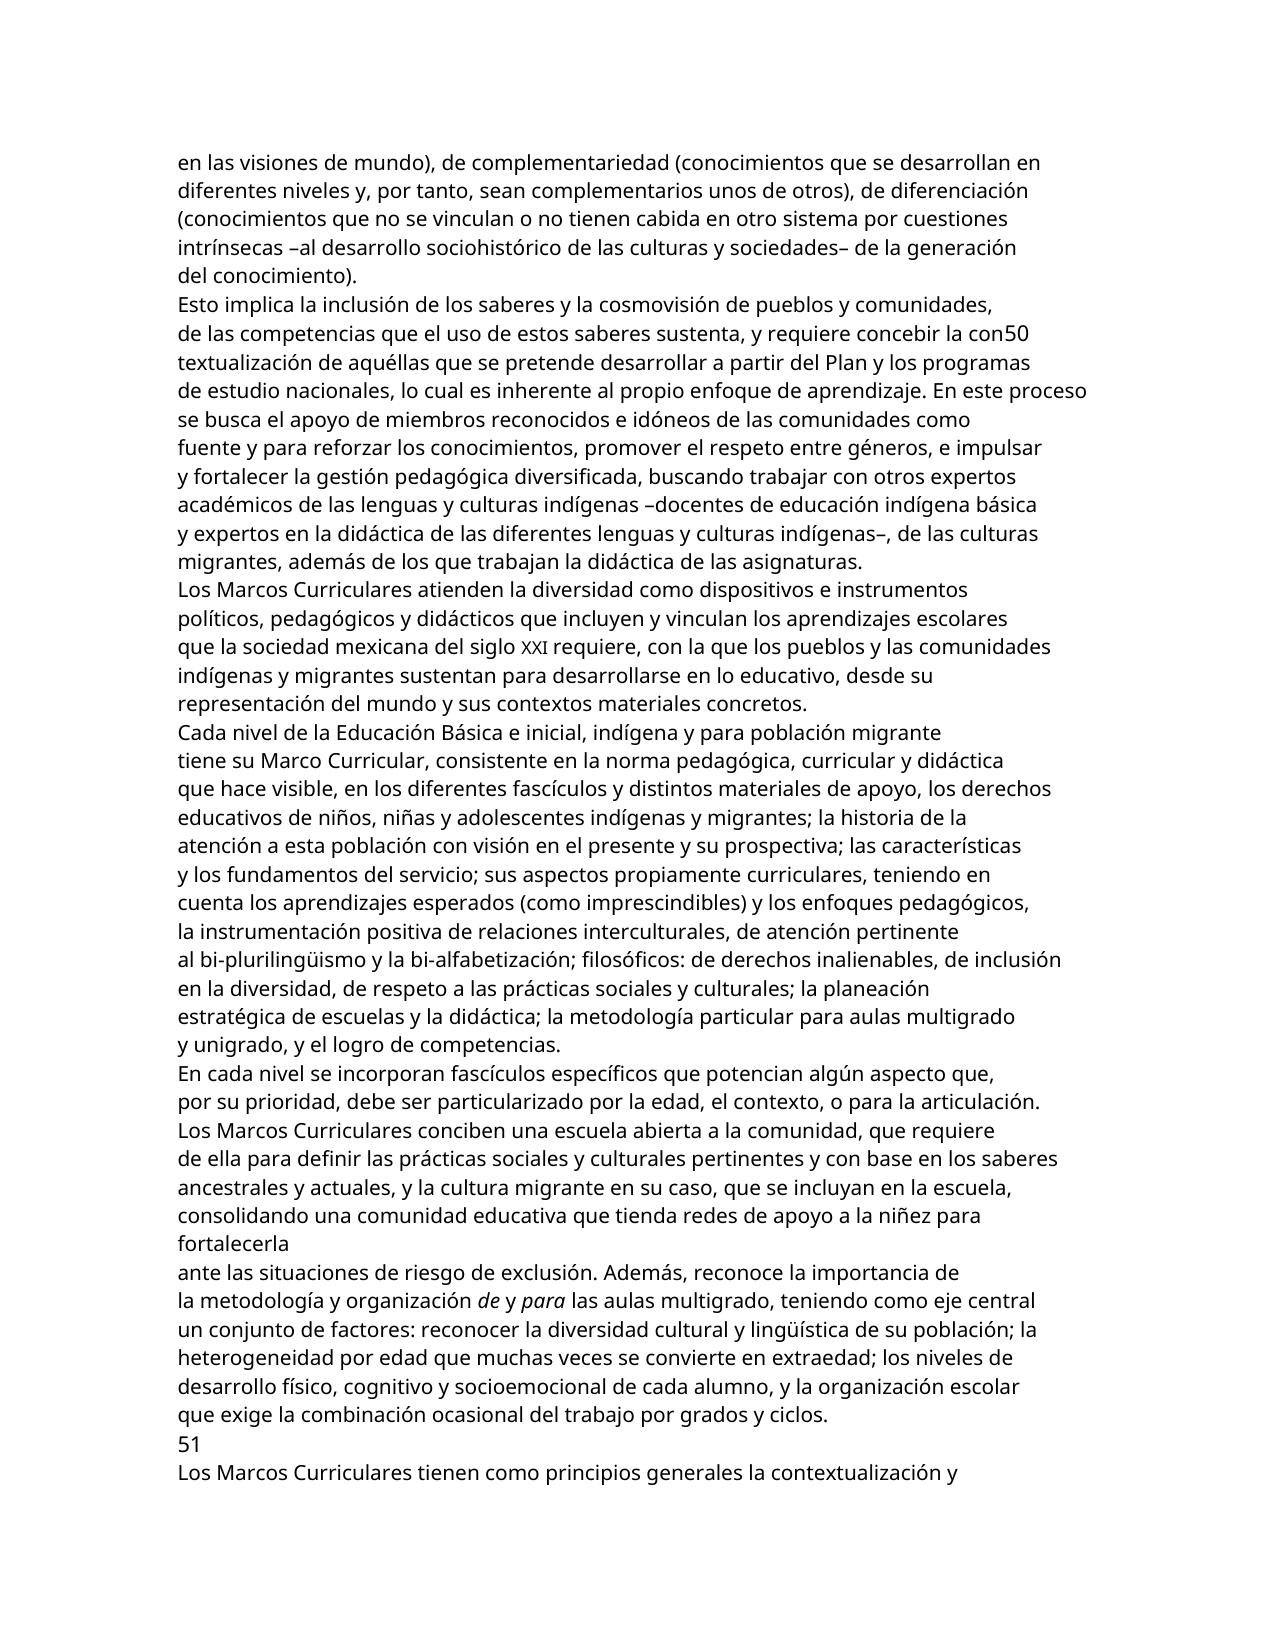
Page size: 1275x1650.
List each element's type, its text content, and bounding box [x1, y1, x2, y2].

text que la sociedad mexicana del siglo XXI requiere, con la que los pueblos y las comunidades [177, 632, 1098, 661]
text educativos de niños, niñas y adolescentes indígenas y migrantes; la historia de la [177, 803, 1098, 831]
text académicos de las lenguas y culturas indígenas –docentes de educación indígena básica [177, 490, 1098, 519]
text en la diversidad, de respeto a las prácticas sociales y culturales; la planeación [177, 974, 1098, 1002]
text que exige la combinación ocasional del trabajo por grados y ciclos. [177, 1400, 1098, 1429]
text Esto implica la inclusión de los saberes y la cosmovisión de pueblos y comunidades, [177, 290, 1098, 318]
text ancestrales y actuales, y la cultura migrante en su caso, que se incluyan en la escuela, [177, 1173, 1098, 1201]
text la metodología y organización de y para las aulas multigrado, teniendo como eje central [177, 1286, 1098, 1315]
text atención a esta población con visión en el presente y su prospectiva; las características [177, 831, 1098, 860]
text diferentes niveles y, por tanto, sean complementarios unos de otros), de diferenciación [177, 176, 1098, 204]
text estratégica de escuelas y la didáctica; la metodología particular para aulas multigrado [177, 1002, 1098, 1031]
text En cada nivel se incorporan fascículos específicos que potencian algún aspecto que, [177, 1059, 1098, 1087]
text un conjunto de factores: reconocer la diversidad cultural y lingüística de su población; la [177, 1315, 1098, 1343]
text ante las situaciones de riesgo de exclusión. Además, reconoce la importancia de [177, 1258, 1098, 1286]
text de ella para definir las prácticas sociales y culturales pertinentes y con base en los saberes [177, 1144, 1098, 1173]
text se busca el apoyo de miembros reconocidos e idóneos de las comunidades como [177, 405, 1098, 433]
text 51 [177, 1429, 1098, 1458]
text por su prioridad, debe ser particularizado por la edad, el contexto, o para la articulación. [177, 1087, 1098, 1116]
text políticos, pedagógicos y didácticos que incluyen y vinculan los aprendizajes escolares [177, 604, 1098, 632]
text del conocimiento). [177, 261, 1098, 290]
text migrantes, además de los que trabajan la didáctica de las asignaturas. [177, 547, 1098, 576]
text la instrumentación positiva de relaciones interculturales, de atención pertinente [177, 917, 1098, 945]
text Cada nivel de la Educación Básica e inicial, indígena y para población migrante [177, 718, 1098, 746]
text tiene su Marco Curricular, consistente en la norma pedagógica, curricular y didáctica [177, 746, 1098, 774]
text desarrollo físico, cognitivo y socioemocional de cada alumno, y la organización escolar [177, 1372, 1098, 1400]
text intrínsecas –al desarrollo sociohistórico de las culturas y sociedades– de la generación [177, 233, 1098, 261]
text y unigrado, y el logro de competencias. [177, 1031, 1098, 1059]
text textualización de aquéllas que se pretende desarrollar a partir del Plan y los programas [177, 348, 1098, 376]
text Los Marcos Curriculares tienen como principios generales la contextualización y [177, 1458, 1098, 1487]
text Los Marcos Curriculares conciben una escuela abierta a la comunidad, que requiere [177, 1116, 1098, 1144]
text fuente y para reforzar los conocimientos, promover el respeto entre géneros, e impulsar [177, 433, 1098, 462]
text y fortalecer la gestión pedagógica diversificada, buscando trabajar con otros expertos [177, 462, 1098, 490]
text al bi-plurilingüismo y la bi-alfabetización; filosóficos: de derechos inalienables, de inclusión [177, 945, 1098, 974]
text cuenta los aprendizajes esperados (como imprescindibles) y los enfoques pedagógicos, [177, 888, 1098, 917]
text consolidando una comunidad educativa que tienda redes de apoyo a la niñez para fortalecerla [177, 1201, 1098, 1258]
text en las visiones de mundo), de complementariedad (conocimientos que se desarrollan en [177, 148, 1098, 176]
text que hace visible, en los diferentes fascículos y distintos materiales de apoyo, los derechos [177, 774, 1098, 803]
text y expertos en la didáctica de las diferentes lenguas y culturas indígenas–, de las culturas [177, 519, 1098, 547]
text heterogeneidad por edad que muchas veces se convierte en extraedad; los niveles de [177, 1343, 1098, 1372]
text Los Marcos Curriculares atienden la diversidad como dispositivos e instrumentos [177, 576, 1098, 604]
text y los fundamentos del servicio; sus aspectos propiamente curriculares, teniendo en [177, 860, 1098, 888]
text de estudio nacionales, lo cual es inherente al propio enfoque de aprendizaje. En este proceso [177, 376, 1098, 405]
text de las competencias que el uso de estos saberes sustenta, y requiere concebir la con50 [177, 318, 1098, 348]
text representación del mundo y sus contextos materiales concretos. [177, 689, 1098, 718]
text indígenas y migrantes sustentan para desarrollarse en lo educativo, desde su [177, 661, 1098, 689]
text (conocimientos que no se vinculan o no tienen cabida en otro sistema por cuestiones [177, 204, 1098, 233]
